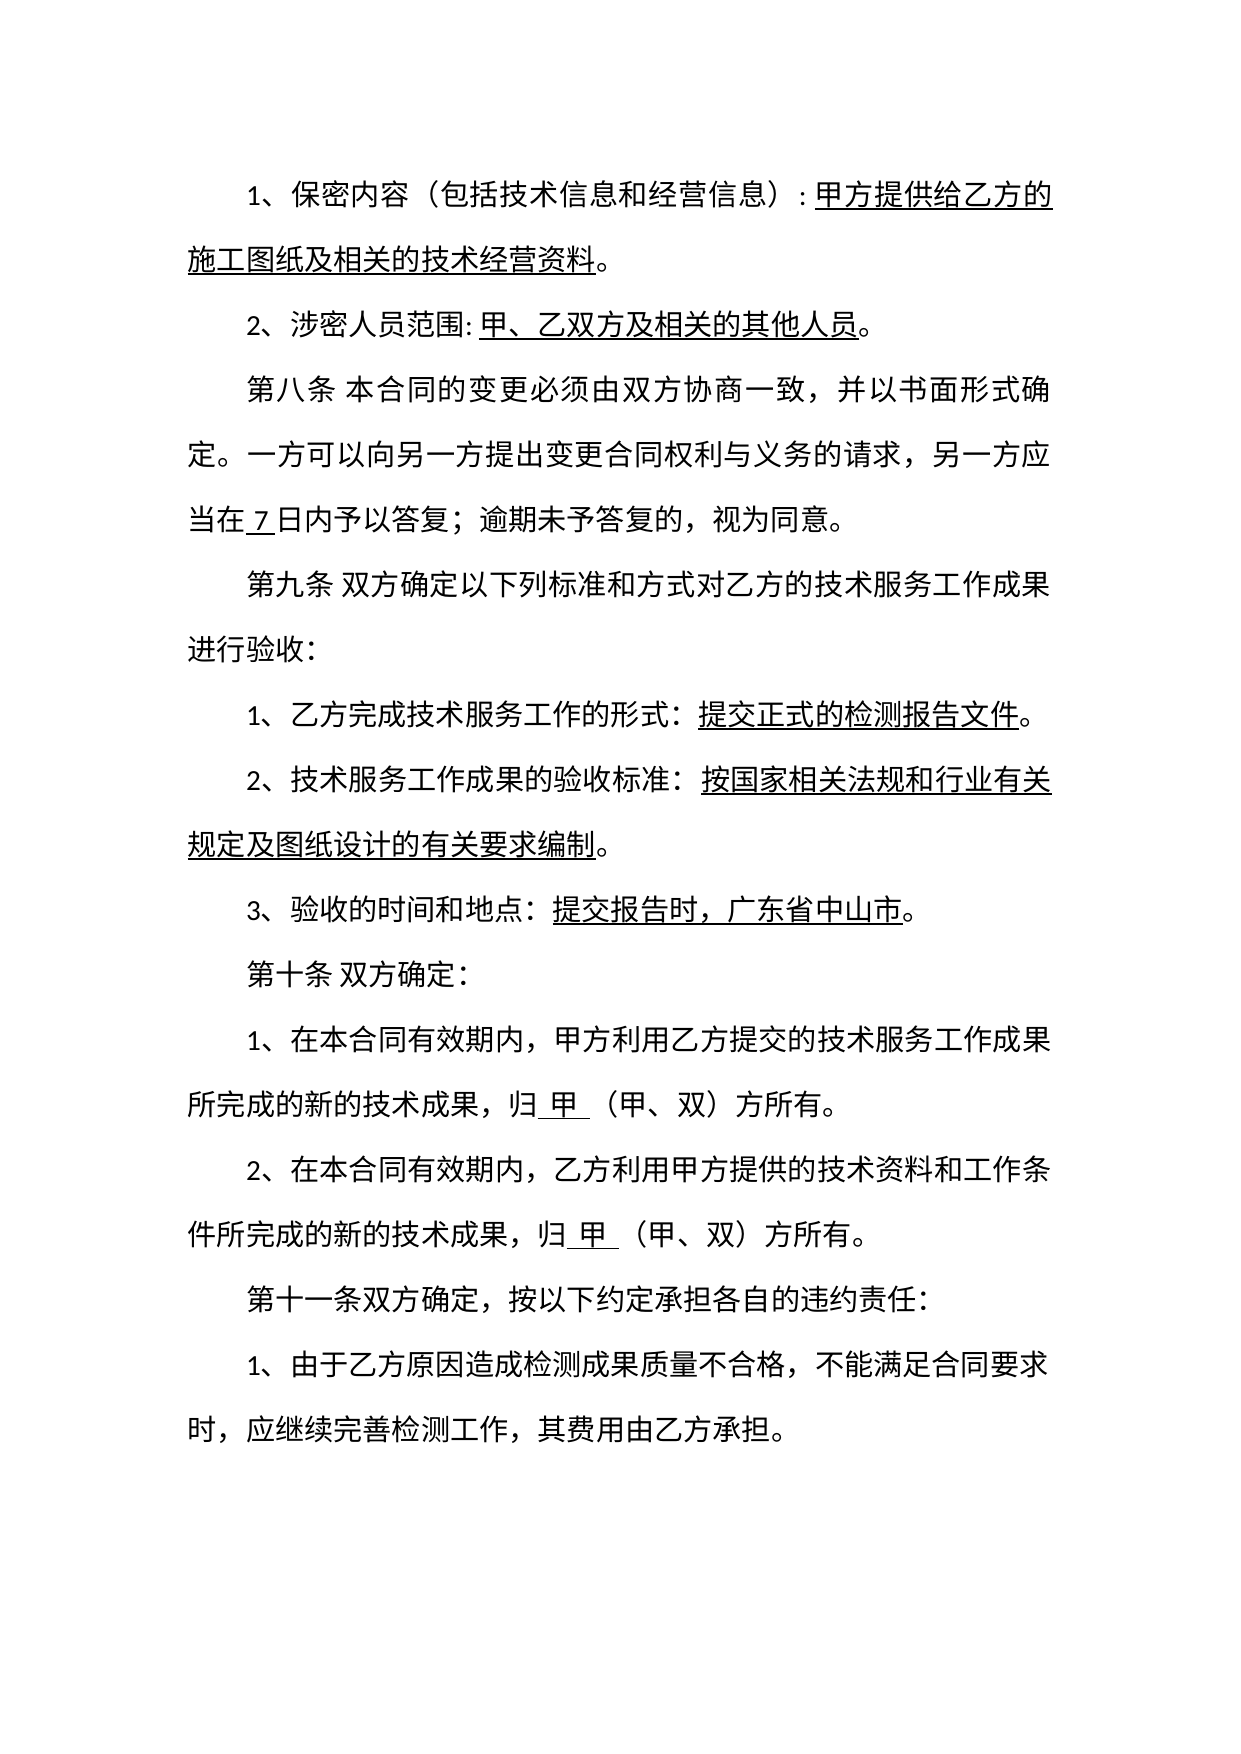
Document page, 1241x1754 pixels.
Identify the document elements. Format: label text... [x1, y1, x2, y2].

text 第九条 双方确定以下列标准和方式对乙方的技术服务工作成果进行验收： [187, 552, 1053, 682]
text 1、由于乙方原因造成检测成果质量不合格，不能满足合同要求时，应继续完善检测工作，其费用由乙方承担。 [187, 1332, 1053, 1462]
text 2、涉密人员范围: 甲、乙双方及相关的其他人员。 [187, 292, 1053, 357]
text 3、验收的时间和地点：提交报告时，广东省中山市。 [187, 877, 1053, 942]
text 2、在本合同有效期内，乙方利用甲方提供的技术资料和工作条件所完成的新的技术成果，归 甲 （甲、双）方所有。 [187, 1137, 1053, 1267]
text 第十条 双方确定： [187, 942, 1053, 1007]
text 第十一条双方确定，按以下约定承担各自的违约责任： [187, 1267, 1053, 1332]
text 1、在本合同有效期内，甲方利用乙方提交的技术服务工作成果所完成的新的技术成果，归 甲 （甲、双）方所有。 [187, 1007, 1053, 1137]
text 1、保密内容（包括技术信息和经营信息）: 甲方提供给乙方的施工图纸及相关的技术经营资料。 [187, 162, 1053, 292]
text 第八条 本合同的变更必须由双方协商一致，并以书面形式确定。一方可以向另一方提出变更合同权利与义务的请求，另一方应当在 7 日内予以答复；逾期未予答复的，视为同意。 [187, 357, 1053, 552]
text 1、乙方完成技术服务工作的形式：提交正式的检测报告文件。 [187, 682, 1053, 747]
text 2、技术服务工作成果的验收标准：按国家相关法规和行业有关规定及图纸设计的有关要求编制。 [187, 747, 1053, 877]
